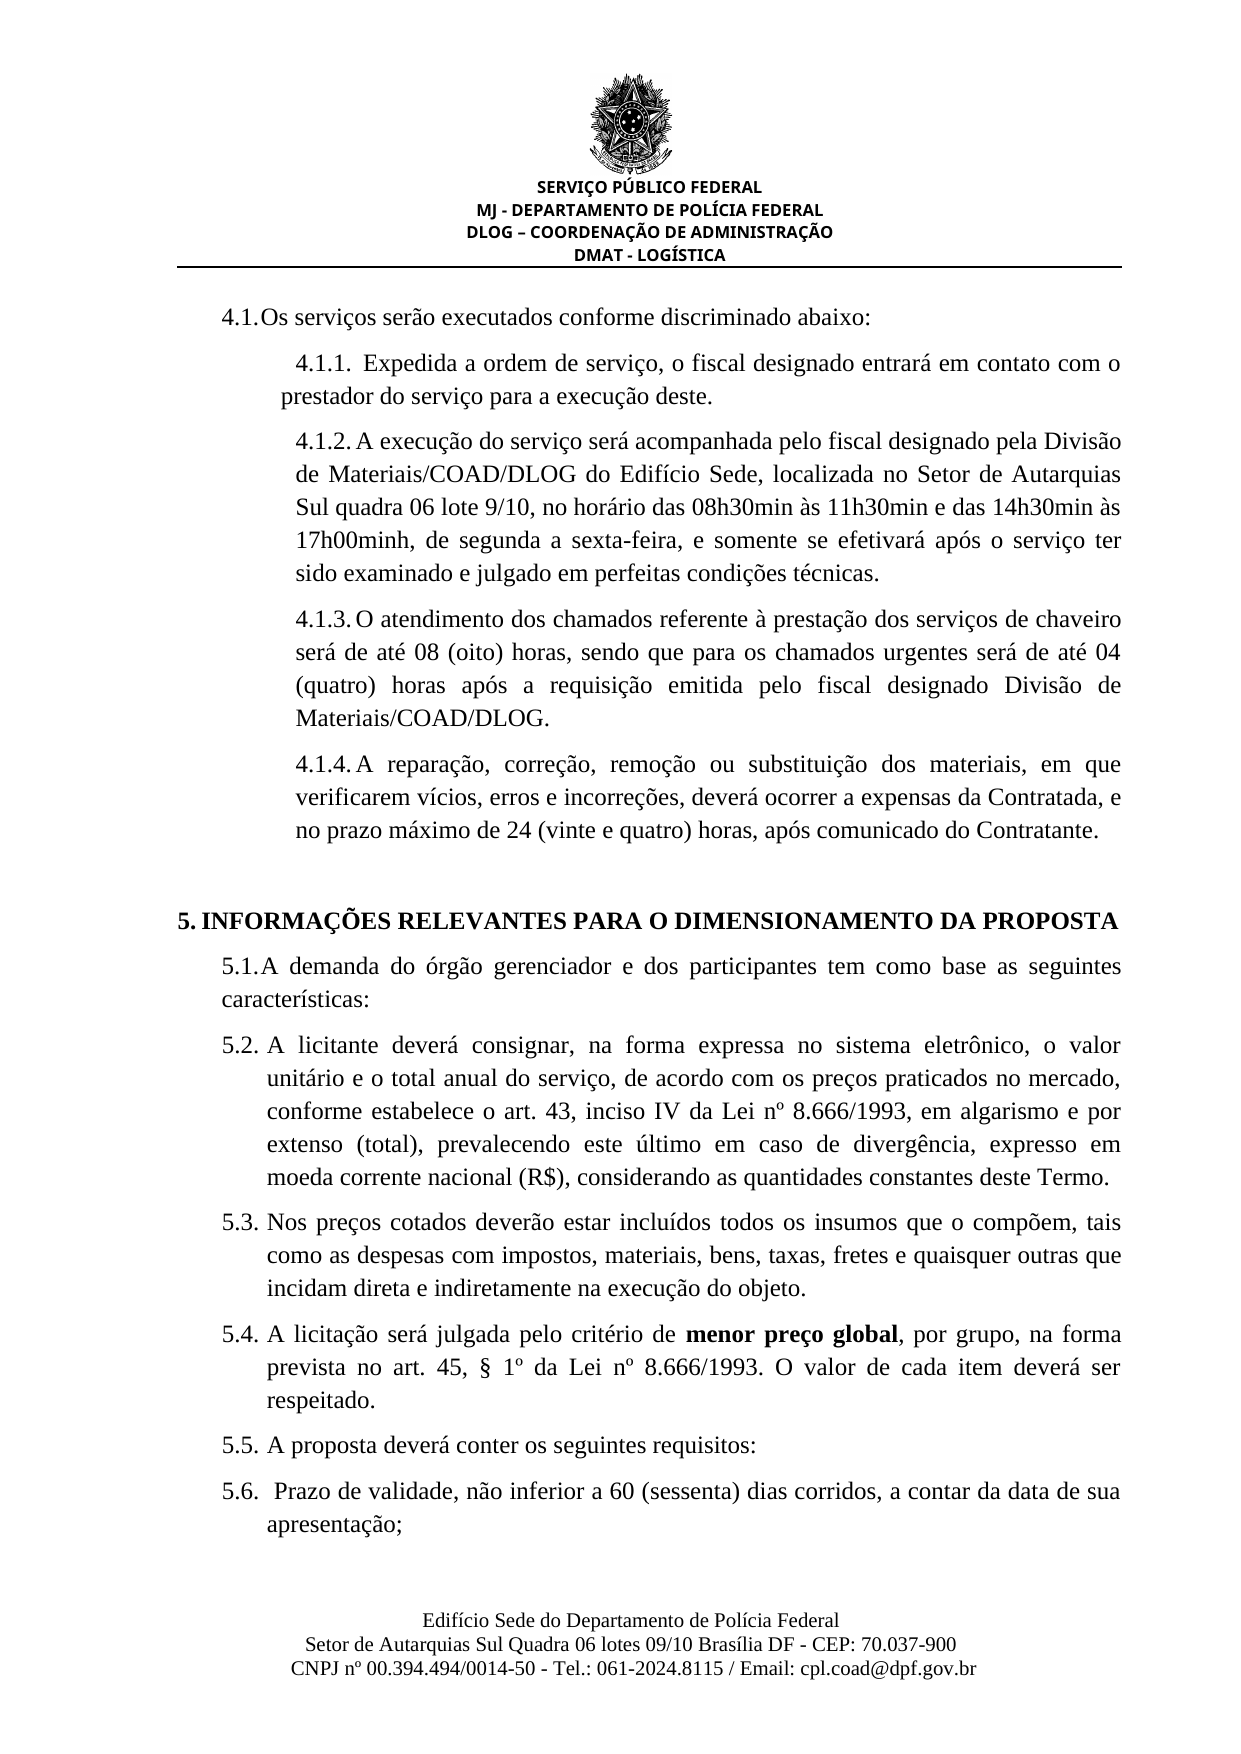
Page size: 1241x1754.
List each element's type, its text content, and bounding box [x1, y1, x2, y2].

list A reparação, correção, remoção ou substituição dos materiais, em que verificarem vícios, erros e incorreções, deverá ocorrer a expensas da Contratada, e no prazo máximo de 24 (vinte e quatro) horas, após comunicado do Contratante. [295, 749, 1122, 843]
list INFORMAÇÕES RELEVANTES PARA O DIMENSIONAMENTO DA PROPOSTA [177, 906, 1122, 934]
list Nos preços cotados deverão estar incluídos todos os insumos que o compõem, tais como as despesas com impostos, materiais, bens, taxas, fretes e quaisquer outras que incidam direta e indiretamente na execução do objeto. [222, 1207, 1122, 1302]
list Os serviços serão executados conforme discriminado abaixo: [221, 302, 1122, 331]
list Prazo de validade, não inferior a 60 (sessenta) dias corridos, a contar da data de sua apresentação; [222, 1476, 1122, 1538]
list A execução do serviço será acompanhada pelo fiscal designado pela Divisão de Materiais/COAD/DLOG do Edifício Sede, localizada no Setor de Autarquias Sul quadra 06 lote 9/10, no horário das 08h30min às 11h30min e das 14h30min às 17h00minh, de segunda a sexta-feira, e somente se efetivará após o serviço ter sido examinado e julgado em perfeitas condições técnicas. [295, 426, 1122, 587]
list A proposta deverá conter os seguintes requisitos: [222, 1431, 1122, 1459]
list O atendimento dos chamados referente à prestação dos serviços de chaveiro será de até 08 (oito) horas, sendo que para os chamados urgentes será de até 04 (quatro) horas após a requisição emitida pelo fiscal designado Divisão de Materiais/COAD/DLOG. [295, 604, 1122, 732]
list A licitação será julgada pelo critério de menor preço global, por grupo, na forma prevista no art. 45, § 1º da Lei nº 8.666/1993. O valor de cada item deverá ser respeitado. [222, 1319, 1122, 1414]
list Expedida a ordem de serviço, o fiscal designado entrará em contato com o prestador do serviço para a execução deste. [281, 348, 1122, 410]
list A licitante deverá consignar, na forma expressa no sistema eletrônico, o valor unitário e o total anual do serviço, de acordo com os preços praticados no mercado, conforme estabelece o art. 43, inciso IV da Lei nº 8.666/1993, em algarismo e por extenso (total), prevalecendo este último em caso de divergência, expresso em moeda corrente nacional (R$), considerando as quantidades constantes deste Termo. [222, 1030, 1122, 1191]
list A demanda do órgão gerenciador e dos participantes tem como base as seguintes características: [221, 951, 1122, 1013]
picture [589, 73, 673, 176]
